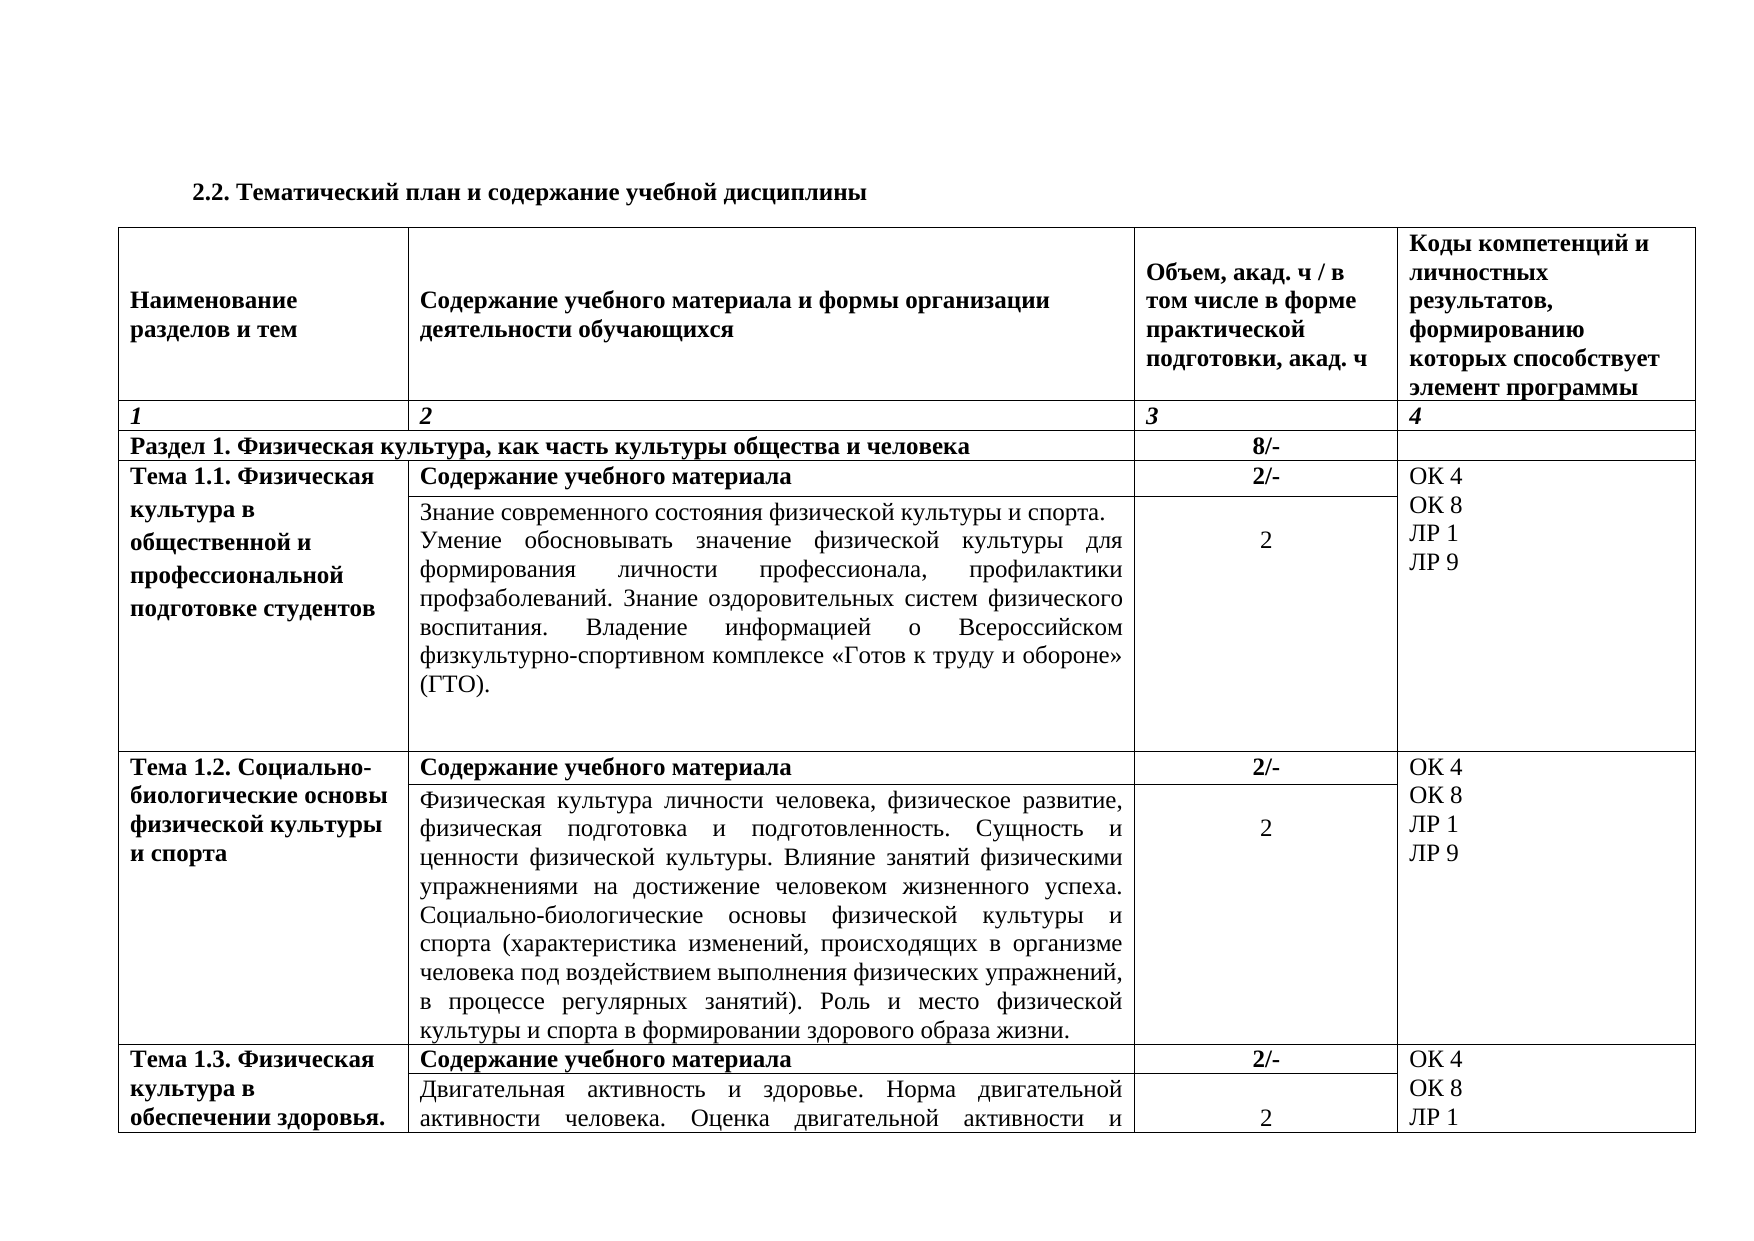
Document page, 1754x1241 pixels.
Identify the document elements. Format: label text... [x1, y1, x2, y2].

table_cell Содержание учебного материала [409, 461, 1134, 496]
table_header Наименование разделов и тем [119, 228, 408, 400]
table_header Коды компетенций и личностных результатов, формированию которых способствует элемент программы [1398, 228, 1695, 400]
table_cell 2/- [1135, 1045, 1397, 1073]
table_cell [1398, 431, 1695, 460]
table_cell 2 [1135, 497, 1397, 751]
table_cell Содержание учебного материала [409, 752, 1134, 784]
table_cell Физическая культура личности человека, физическое развитие, физическая подготовка и подготовленность. Сущность и ценности физической культуры. Влияние занятий физическими упражнениями на достижение человеком жизненного успеха. Социально-биологические основы физической культуры и спорта (характеристика изменений, происходящих в организме человека под воздействием выполнения физических упражнений, в процессе регулярных занятий). Роль и место физической культуры и спорта в формировании здорового образа жизни. [409, 785, 1134, 1043]
table_cell 3 [1135, 401, 1397, 430]
table_cell Тема 1.1. Физическая культура в общественной и профессиональной подготовке студентов [119, 461, 408, 751]
table_cell ОК 4 ОК 8 ЛР 1 ЛР 9 [1398, 752, 1695, 1043]
table_cell 2 [409, 401, 1134, 430]
table_cell 2 [1135, 1074, 1397, 1132]
table_cell Тема 1.3. Физическая культура в обеспечении здоровья. Двигательная активность [119, 1045, 408, 1132]
table_cell 4 [1398, 401, 1695, 430]
table_cell ОК 4 ОК 8 ЛР 1 ЛР 9 [1398, 461, 1695, 751]
table_cell Содержание учебного материала [409, 1045, 1134, 1073]
table_cell 8/- [1135, 431, 1397, 460]
table_cell Знание современного состояния физической культуры и спорта. Умение обосновывать значение физической культуры для формирования личности профессионала, профилактики профзаболеваний. Знание оздоровительных систем физического воспитания. Владение информацией о Всероссийском физкультурно-спортивном комплексе «Готов к труду и обороне» (ГТО). [409, 497, 1134, 751]
table_cell ОК 4 ОК 8 ЛР 1 ЛР 9 [1398, 1045, 1695, 1132]
table_cell Тема 1.2. Социально-биологические основы физической культуры и спорта [119, 752, 408, 1043]
text 2.2. Тематический план и содержание учебной дисциплины [118, 177, 1636, 206]
table_header Объем, акад. ч / в том числе в форме практической подготовки, акад. ч [1135, 228, 1397, 400]
table_cell 2 [1135, 785, 1397, 1043]
table_header Содержание учебного материала и формы организации деятельности обучающихся [409, 228, 1134, 400]
table_cell Раздел 1. Физическая культура, как часть культуры общества и человека [119, 431, 1134, 460]
table_cell 1 [119, 401, 408, 430]
table_cell 2/- [1135, 752, 1397, 784]
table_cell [409, 1074, 1134, 1132]
table_cell 2/- [1135, 461, 1397, 496]
